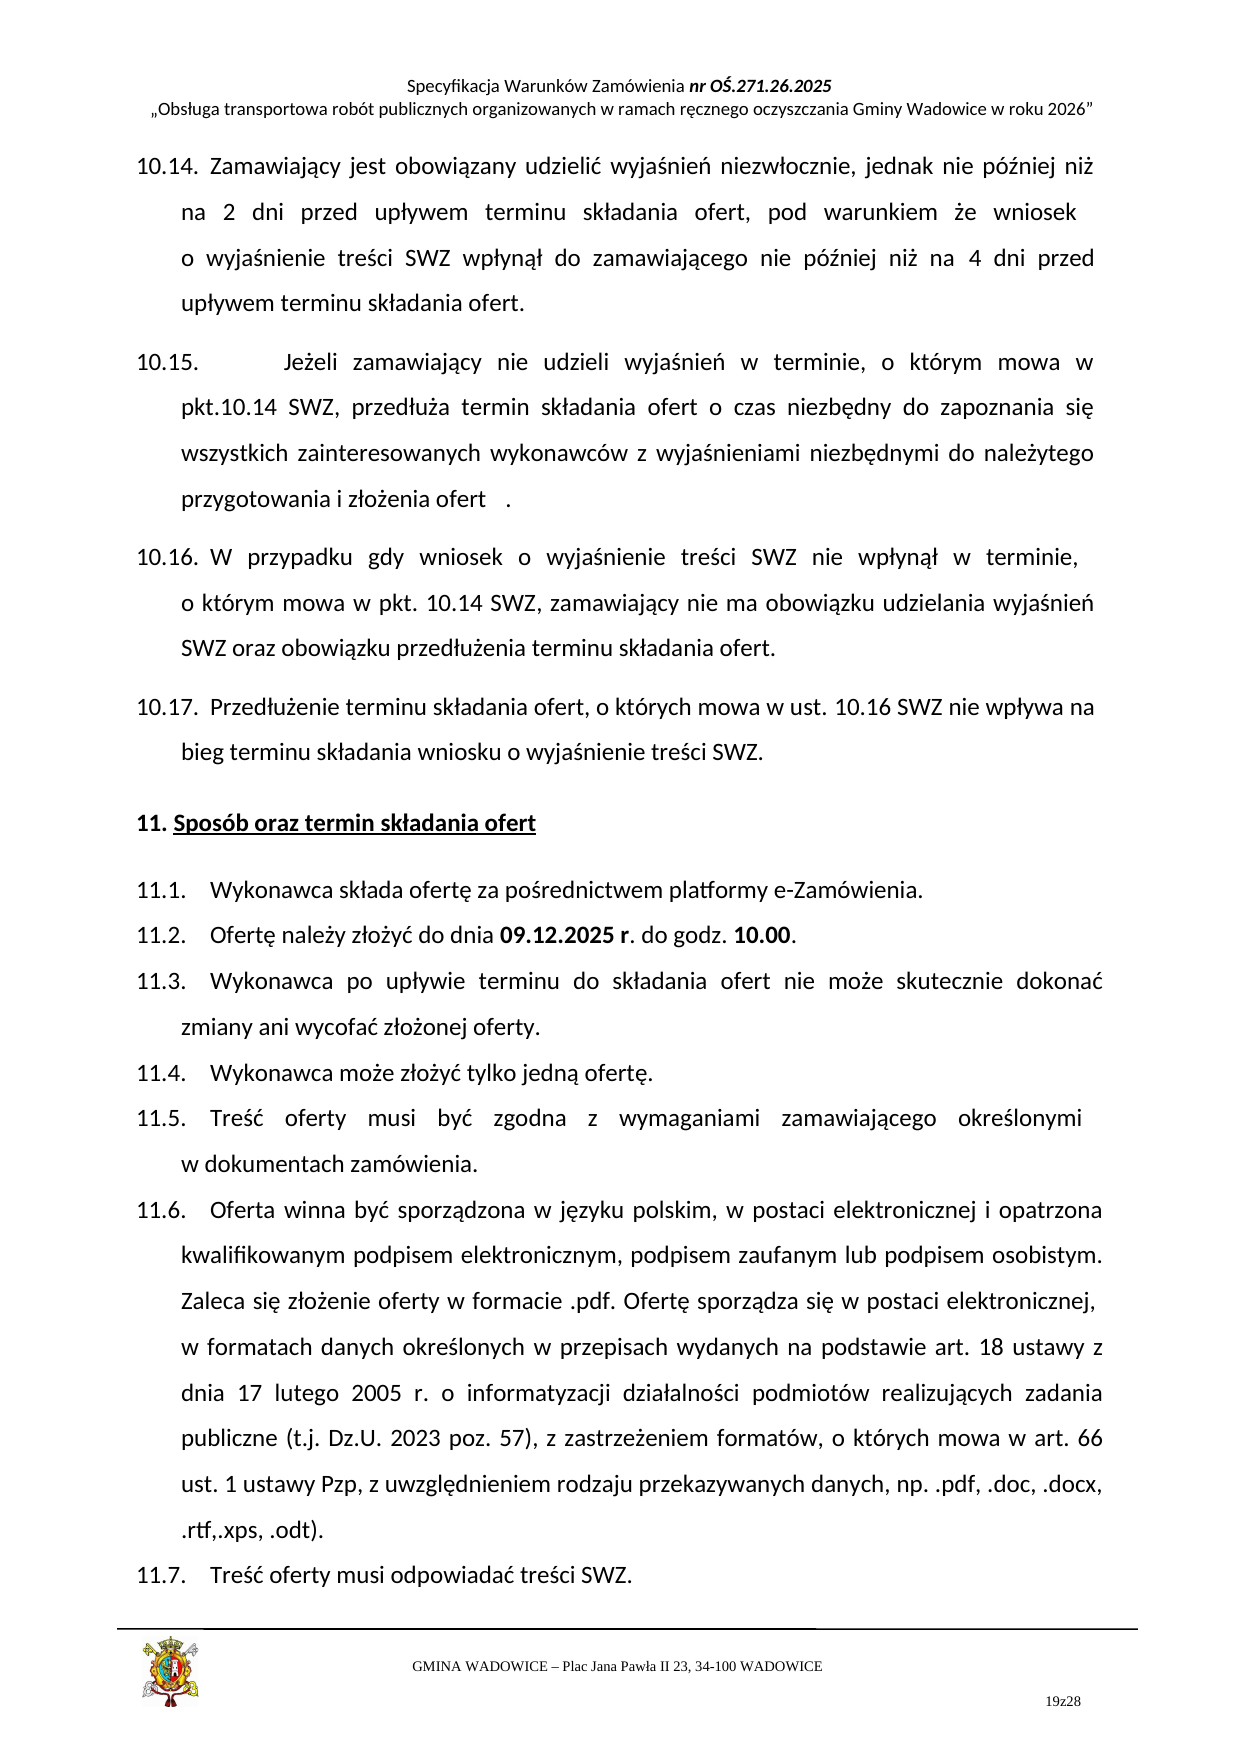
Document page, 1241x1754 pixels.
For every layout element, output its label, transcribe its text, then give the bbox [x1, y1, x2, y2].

list Wykonawca może złożyć tylko jedną ofertę. [136, 1057, 1104, 1087]
list Przedłużenie terminu składania ofert, o których mowa w ust. 10.16 SWZ nie wpływa na bieg terminu składania wniosku o wyjaśnienie treści SWZ. [136, 691, 1095, 767]
list Wykonawca składa ofertę za pośrednictwem platformy e-Zamówienia. [136, 874, 1104, 904]
list Sposób oraz termin składania ofert [136, 807, 1104, 838]
picture [142, 1636, 199, 1707]
list Treść oferty musi odpowiadać treści SWZ. [136, 1560, 1104, 1590]
list Wykonawca po upływie terminu do składania ofert nie może skutecznie dokonać zmiany ani wycofać złożonej oferty. [136, 965, 1104, 1041]
list W przypadku gdy wniosek o wyjaśnienie treści SWZ nie wpłynął w terminie, o którym mowa w pkt. 10.14 SWZ, zamawiający nie ma obowiązku udzielania wyjaśnień SWZ oraz obowiązku przedłużenia terminu składania ofert. [136, 541, 1095, 663]
list Zamawiający jest obowiązany udzielić wyjaśnień niezwłocznie, jednak nie później niż na 2 dni przed upływem terminu składania ofert, pod warunkiem że wniosek o wyjaśnienie treści SWZ wpłynął do zamawiającego nie później niż na 4 dni przed upływem terminu składania ofert. [136, 150, 1095, 318]
list Treść oferty musi być zgodna z wymaganiami zamawiającego określonymi w dokumentach zamówienia. [136, 1102, 1104, 1179]
list Oferta winna być sporządzona w języku polskim, w postaci elektronicznej i opatrzona kwalifikowanym podpisem elektronicznym, podpisem zaufanym lub podpisem osobistym. Zaleca się złożenie oferty w formacie .pdf. Ofertę sporządza się w postaci elektronicznej, w formatach danych określonych w przepisach wydanych na podstawie art. 18 ustawy z dnia 17 lutego 2005 r. o informatyzacji działalności podmiotów realizujących zadania publiczne (t.j. Dz.U. 2023 poz. 57), z zastrzeżeniem formatów, o których mowa w art. 66 ust. 1 ustawy Pzp, z uwzględnieniem rodzaju przekazywanych danych, np. .pdf, .doc, .docx, .rtf,.xps, .odt). [136, 1194, 1104, 1544]
list Jeżeli zamawiający nie udzieli wyjaśnień w terminie, o którym mowa w pkt.10.14 SWZ, przedłuża termin składania ofert o czas niezbędny do zapoznania się wszystkich zainteresowanych wykonawców z wyjaśnieniami niezbędnymi do należytego przygotowania i złożenia ofert . [136, 346, 1095, 513]
list Ofertę należy złożyć do dnia 09.12.2025 r. do godz. 10.00. [136, 919, 1104, 950]
